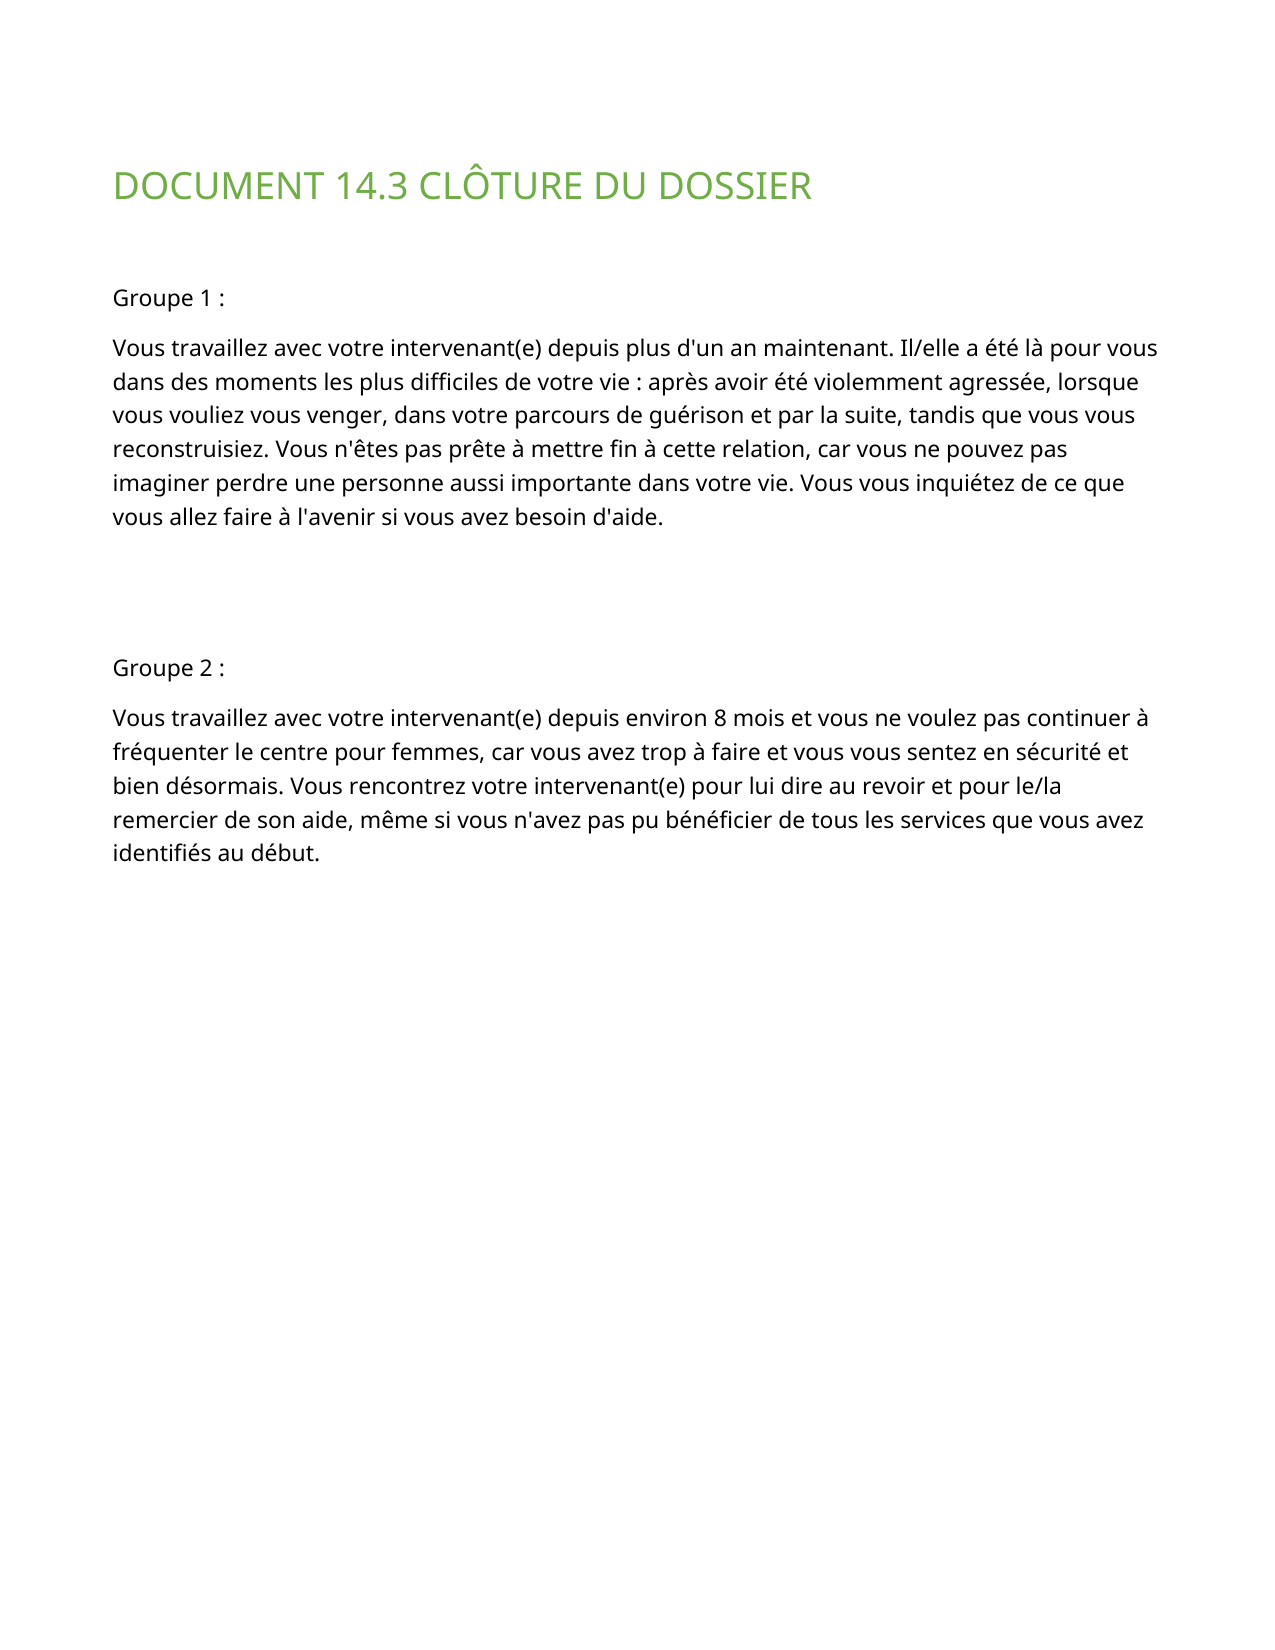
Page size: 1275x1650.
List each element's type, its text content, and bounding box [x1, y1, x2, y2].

text Vous travaillez avec votre intervenant(e) depuis environ 8 mois et vous ne voulez pas continuer à fréquenter le centre pour femmes, car vous avez trop à faire et vous vous sentez en sécurité et bien désormais. Vous rencontrez votre intervenant(e) pour lui dire au revoir et pour le/la remercier de son aide, même si vous n'avez pas pu bénéficier de tous les services que vous avez identifiés au début. [112, 702, 1162, 869]
text DOCUMENT 14.3 CLÔTURE DU DOSSIER [112, 159, 1162, 210]
text Vous travaillez avec votre intervenant(e) depuis plus d'un an maintenant. Il/elle a été là pour vous dans des moments les plus difficiles de votre vie : après avoir été violemment agressée, lorsque vous vouliez vous venger, dans votre parcours de guérison et par la suite, tandis que vous vous reconstruisiez. Vous n'êtes pas prête à mettre fin à cette relation, car vous ne pouvez pas imaginer perdre une personne aussi importante dans votre vie. Vous vous inquiétez de ce que vous allez faire à l'avenir si vous avez besoin d'aide. [112, 332, 1162, 532]
text Groupe 2 : [112, 652, 1162, 683]
text Groupe 1 : [112, 282, 1162, 313]
